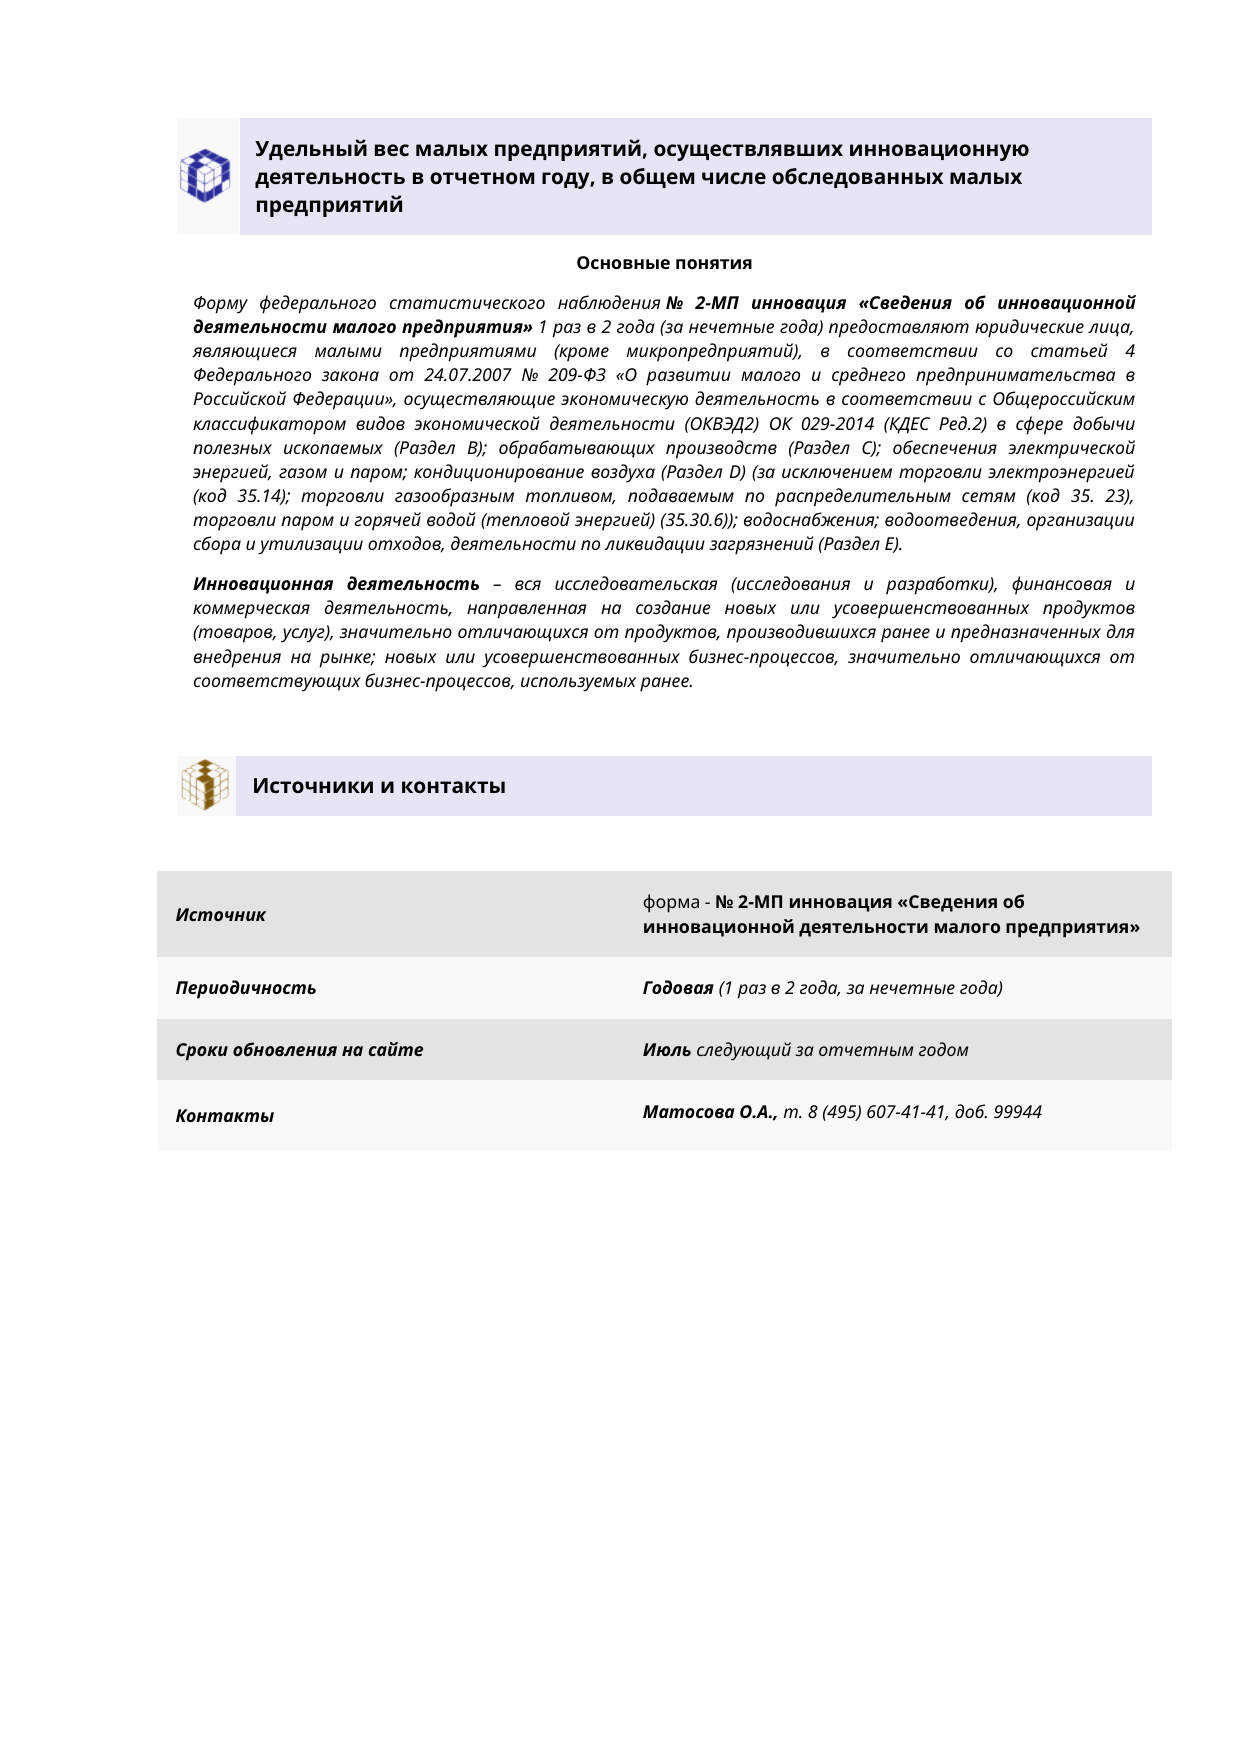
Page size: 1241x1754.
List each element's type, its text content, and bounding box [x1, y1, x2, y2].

table_header Источник [157, 871, 624, 957]
table_header Удельный вес малых предприятий, осуществлявших инновационную деятельность в отчетном году, в общем числе обследованных малых предприятий [240, 118, 1152, 235]
table_header форма - № 2-МП инновация «Сведения об инновационной деятельности малого предприятия» [624, 871, 1172, 957]
table_cell Июль следующий за отчетным годом [624, 1019, 1172, 1080]
table_header [177, 118, 239, 235]
text Основные понятия [193, 250, 1136, 274]
picture [177, 148, 234, 205]
table_cell Сроки обновления на сайте [157, 1019, 624, 1080]
table_header Источники и контакты [236, 756, 1152, 816]
table_cell Периодичность [157, 957, 624, 1019]
table_cell Матосова О.А., т. 8 (495) 607-41-41, доб. 99944 [624, 1080, 1172, 1151]
text Инновационная деятельность – вся исследовательская (исследования и разработки), финансовая и коммерческая деятельность, направленная на создание новых или усовершенствованных продуктов (товаров, услуг), значительно отличающихся от продуктов, производившихся ранее и предназначенных для внедрения на рынке; новых или усовершенствованных бизнес-процессов, значительно отличающихся от соответствующих бизнес-процессов, используемых ранее. [193, 572, 1136, 692]
picture [177, 757, 234, 814]
table_cell Годовая (1 раз в 2 года, за нечетные года) [624, 957, 1172, 1019]
text Форму федерального статистического наблюдения № 2-МП инновация «Сведения об инновационной деятельности малого предприятия» 1 раз в 2 года (за нечетные года) предоставляют юридические лица, являющиеся малыми предприятиями (кроме микропредприятий), в соответствии со статьей 4 Федерального закона от 24.07.2007 № 209-ФЗ «О развитии малого и среднего предпринимательства в Российской Федерации», осуществляющие экономическую деятельность в соответствии с Общероссийским классификатором видов экономической деятельности (ОКВЭД2) ОК 029-2014 (КДЕС Ред.2) в сфере добычи полезных ископаемых (Раздел В); обрабатывающих производств (Раздел С); обеспечения электрической энергией, газом и паром; кондиционирование воздуха (Раздел D) (за исключением торговли электроэнергией (код 35.14); торговли газообразным топливом, подаваемым по распределительным сетям (код 35. 23), торговли паром и горячей водой (тепловой энергией) (35.30.6)); водоснабжения; водоотведения, организации сбора и утилизации отходов, деятельности по ликвидации загрязнений (Раздел E). [193, 290, 1136, 556]
table_cell Контакты [157, 1080, 624, 1151]
